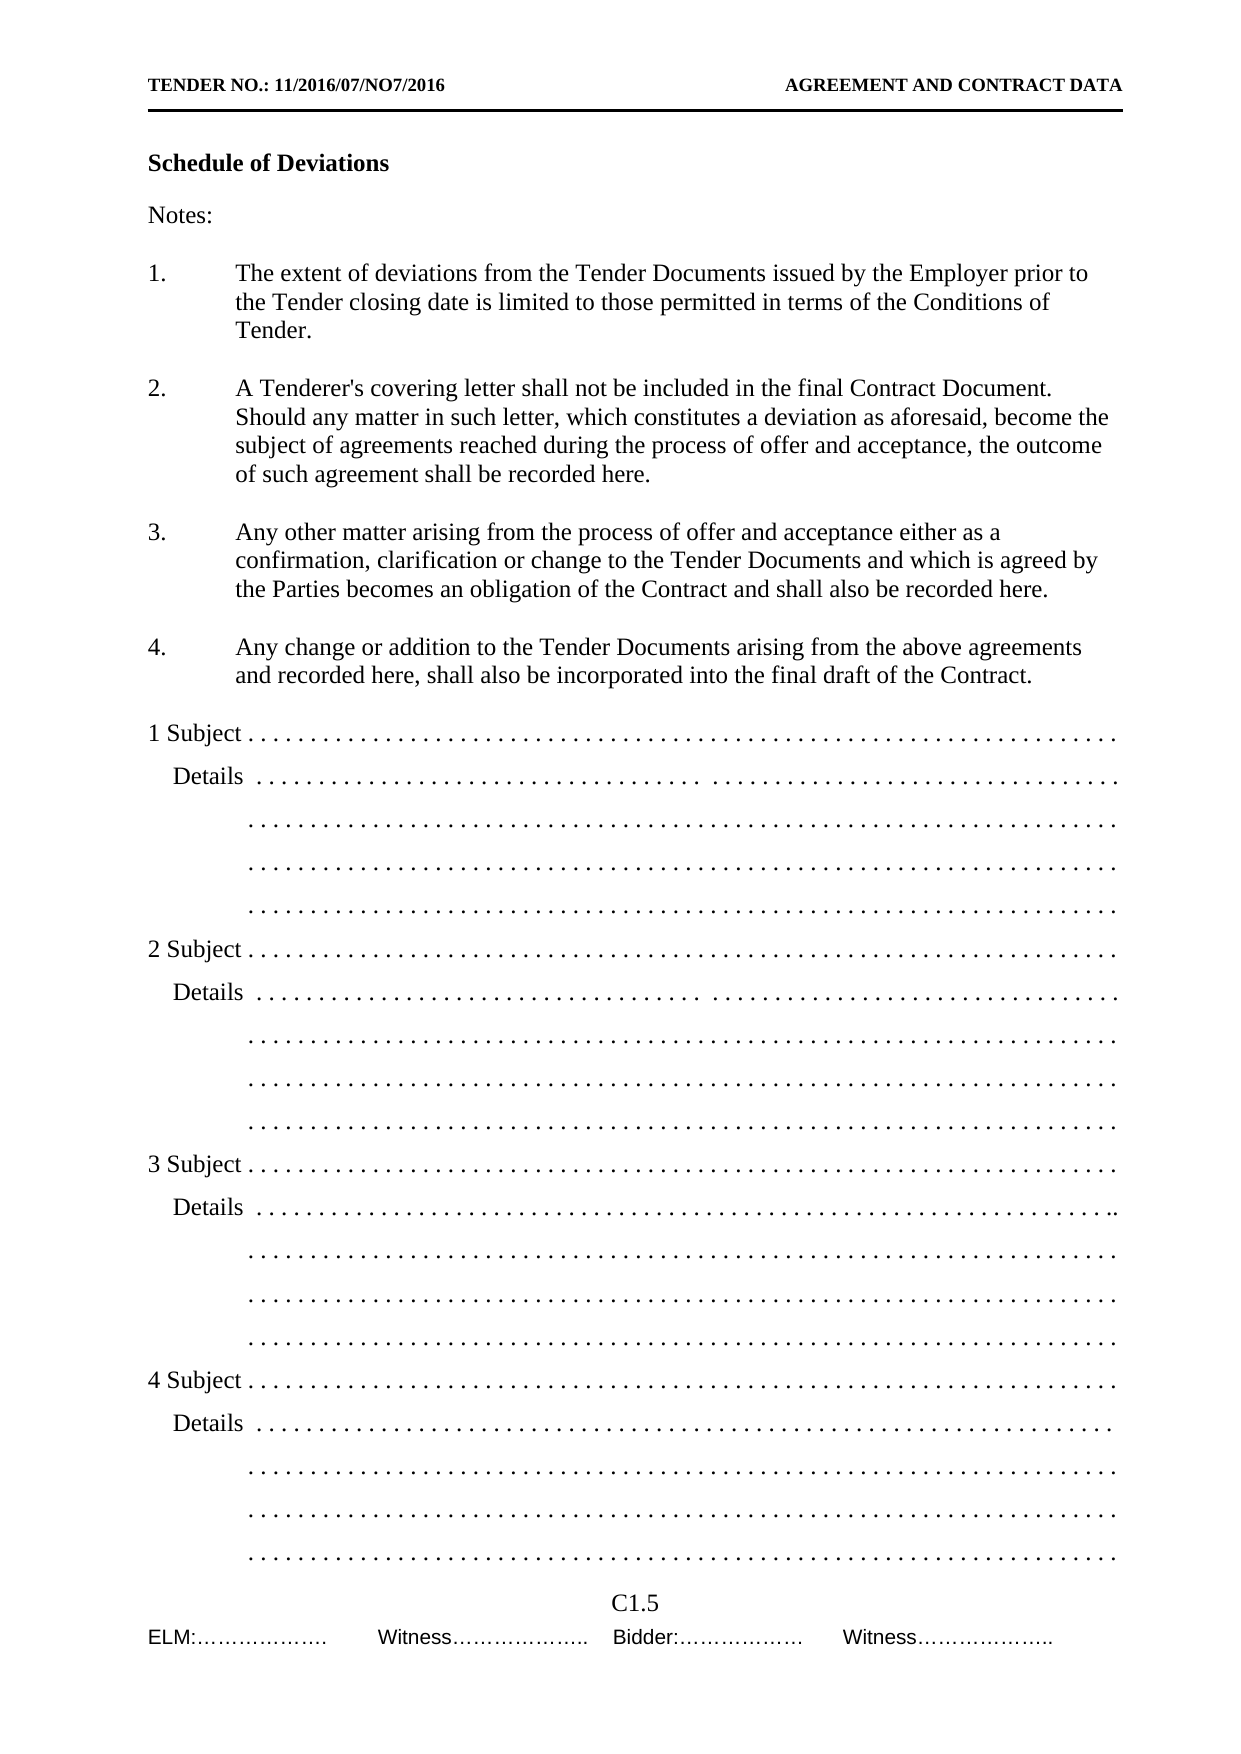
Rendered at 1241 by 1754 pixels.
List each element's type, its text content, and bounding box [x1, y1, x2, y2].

text . . . . . . . . . . . . . . . . . . . . . . . . . . . . . . . . . . . . . . . . . . . . . . . . . . . . . . . . . . . . . . . . . . . . . . [148, 1322, 1122, 1351]
text . . . . . . . . . . . . . . . . . . . . . . . . . . . . . . . . . . . . . . . . . . . . . . . . . . . . . . . . . . . . . . . . . . . . . . [148, 847, 1122, 876]
text . . . . . . . . . . . . . . . . . . . . . . . . . . . . . . . . . . . . . . . . . . . . . . . . . . . . . . . . . . . . . . . . . . . . . . [148, 891, 1122, 919]
text Schedule of Deviations [148, 148, 1122, 176]
text . . . . . . . . . . . . . . . . . . . . . . . . . . . . . . . . . . . . . . . . . . . . . . . . . . . . . . . . . . . . . . . . . . . . . . [148, 1537, 1122, 1566]
text 1. The extent of deviations from the Tender Documents issued by the Employer prior to the Tender closing date is limited to those permitted in terms of the Conditions of Tender. [148, 258, 1122, 344]
text 4. Any change or addition to the Tender Documents arising from the above agreements and recorded here, shall also be incorporated into the final draft of the Contract. [148, 632, 1122, 689]
text 3 Subject . . . . . . . . . . . . . . . . . . . . . . . . . . . . . . . . . . . . . . . . . . . . . . . . . . . . . . . . . . . . . . . . . . . . . . [148, 1149, 1122, 1178]
text . . . . . . . . . . . . . . . . . . . . . . . . . . . . . . . . . . . . . . . . . . . . . . . . . . . . . . . . . . . . . . . . . . . . . . [148, 1451, 1122, 1480]
text . . . . . . . . . . . . . . . . . . . . . . . . . . . . . . . . . . . . . . . . . . . . . . . . . . . . . . . . . . . . . . . . . . . . . . [148, 1020, 1122, 1049]
text 2 Subject . . . . . . . . . . . . . . . . . . . . . . . . . . . . . . . . . . . . . . . . . . . . . . . . . . . . . . . . . . . . . . . . . . . . . . [148, 934, 1122, 962]
text Notes: [148, 201, 1122, 229]
text 3. Any other matter arising from the process of offer and acceptance either as a confirmation, clarification or change to the Tender Documents and which is agreed by the Parties becomes an obligation of the Contract and shall also be recorded here. [148, 517, 1122, 603]
text Details . . . . . . . . . . . . . . . . . . . . . . . . . . . . . . . . . . . . . . . . . . . . . . . . . . . . . . . . . . . . . . . . . . . . .. [148, 1192, 1122, 1221]
text . . . . . . . . . . . . . . . . . . . . . . . . . . . . . . . . . . . . . . . . . . . . . . . . . . . . . . . . . . . . . . . . . . . . . . [148, 1494, 1122, 1523]
text 2. A Tenderer's covering letter shall not be included in the final Contract Document. Should any matter in such letter, which constitutes a deviation as aforesaid, become the subject of agreements reached during the process of offer and acceptance, the outcome of such agreement shall be recorded here. [148, 373, 1122, 488]
text . . . . . . . . . . . . . . . . . . . . . . . . . . . . . . . . . . . . . . . . . . . . . . . . . . . . . . . . . . . . . . . . . . . . . . [148, 1106, 1122, 1135]
text . . . . . . . . . . . . . . . . . . . . . . . . . . . . . . . . . . . . . . . . . . . . . . . . . . . . . . . . . . . . . . . . . . . . . . [148, 1279, 1122, 1307]
text 1 Subject . . . . . . . . . . . . . . . . . . . . . . . . . . . . . . . . . . . . . . . . . . . . . . . . . . . . . . . . . . . . . . . . . . . . . . [148, 718, 1122, 747]
text . . . . . . . . . . . . . . . . . . . . . . . . . . . . . . . . . . . . . . . . . . . . . . . . . . . . . . . . . . . . . . . . . . . . . . [148, 804, 1122, 833]
text 4 Subject . . . . . . . . . . . . . . . . . . . . . . . . . . . . . . . . . . . . . . . . . . . . . . . . . . . . . . . . . . . . . . . . . . . . . . [148, 1365, 1122, 1394]
text . . . . . . . . . . . . . . . . . . . . . . . . . . . . . . . . . . . . . . . . . . . . . . . . . . . . . . . . . . . . . . . . . . . . . . [148, 1236, 1122, 1264]
text . . . . . . . . . . . . . . . . . . . . . . . . . . . . . . . . . . . . . . . . . . . . . . . . . . . . . . . . . . . . . . . . . . . . . . [148, 1063, 1122, 1092]
